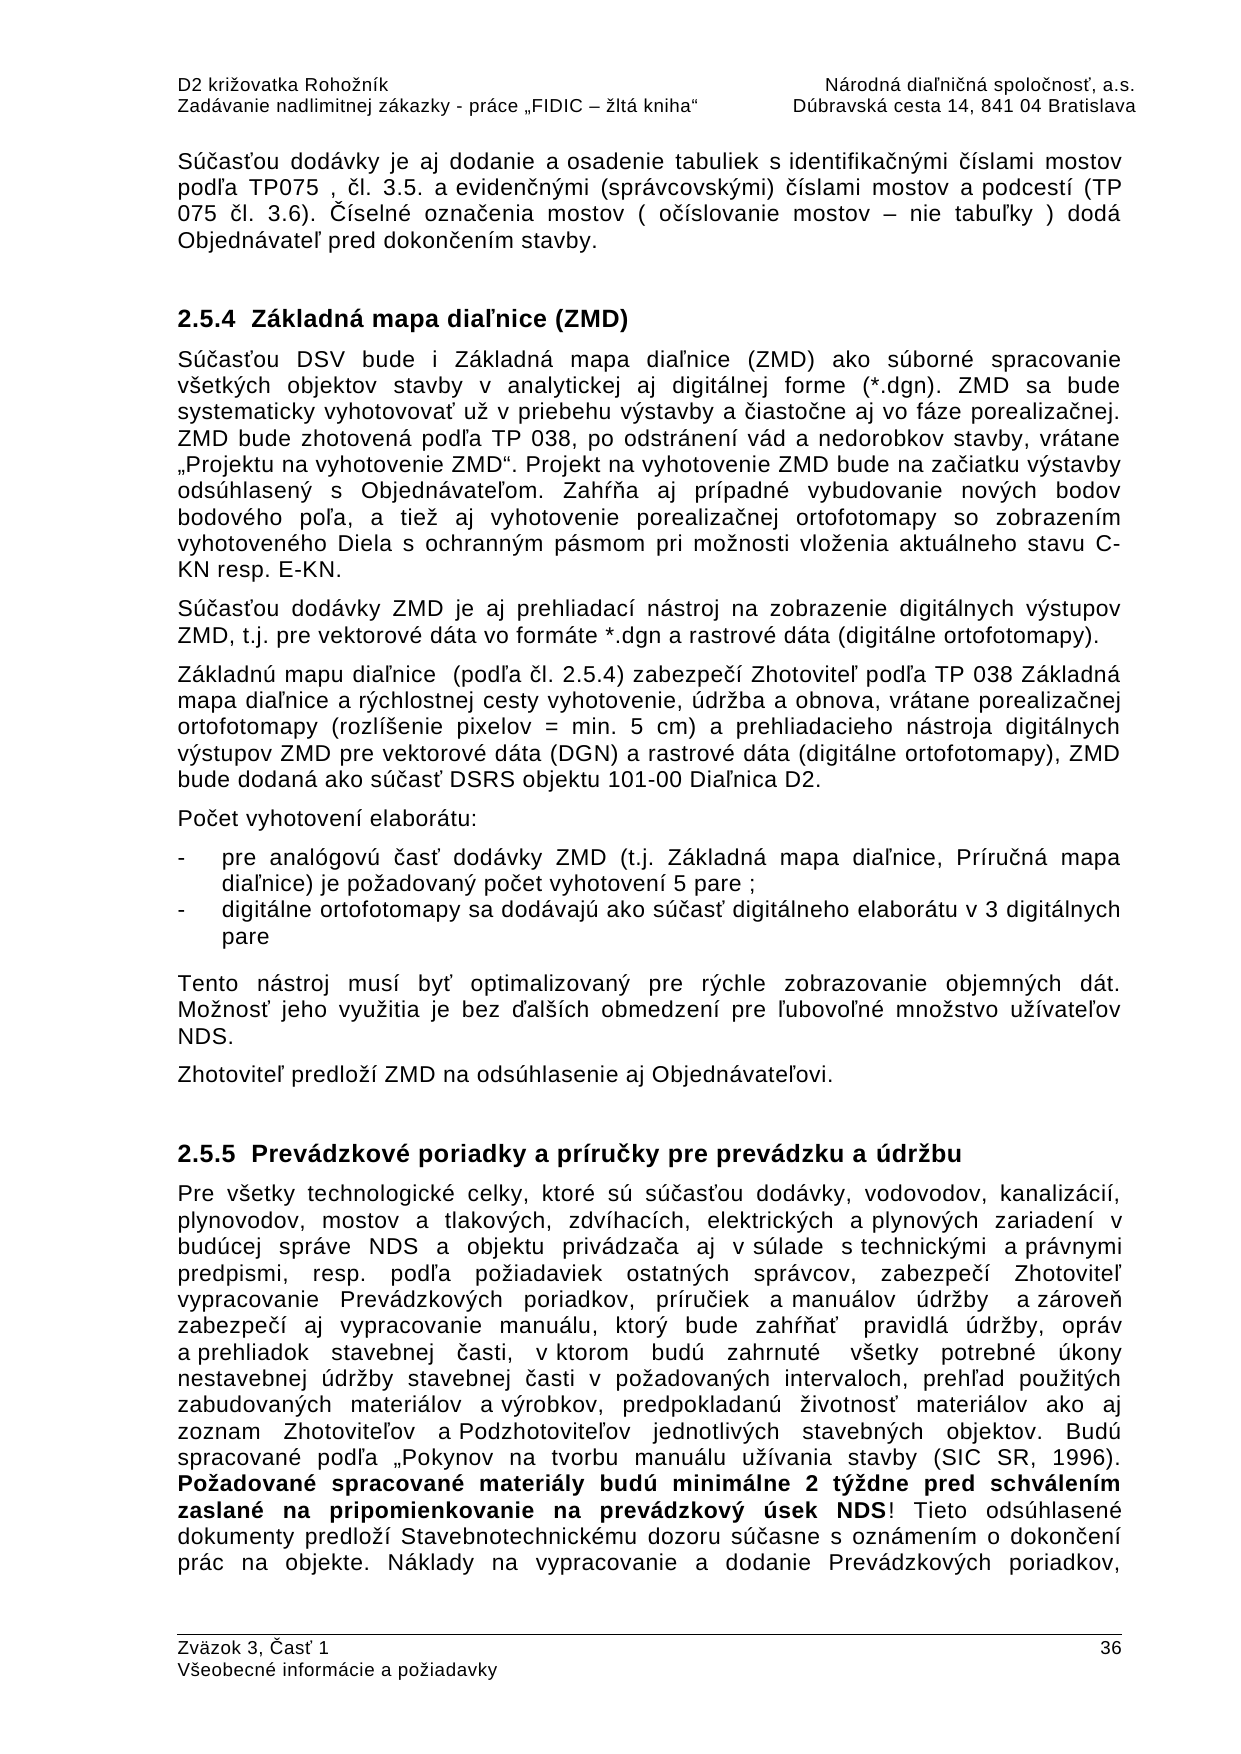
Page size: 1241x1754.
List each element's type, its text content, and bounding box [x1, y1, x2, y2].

subtitle 2.5.4 Základná mapa diaľnice (ZMD) [177, 304, 1122, 333]
text Tento nástroj musí byť optimalizovaný pre rýchle zobrazovanie objemných dát. Možnosť jeho využitia je bez ďalších obmedzení pre ľubovoľné množstvo užívateľov NDS. [177, 970, 1122, 1049]
subtitle 2.5.5 Prevádzkové poriadky a príručky pre prevádzku a údržbu [177, 1139, 1122, 1168]
list pre analógovú časť dodávky ZMD (t.j. Základná mapa diaľnice, Príručná mapa diaľnice) je požadovaný počet vyhotovení 5 pare ; [177, 844, 1122, 896]
text Súčasťou dodávky je aj dodanie a osadenie tabuliek s identifikačnými číslami mostov podľa TP075 , čl. 3.5. a evidenčnými (správcovskými) číslami mostov a podcestí (TP 075 čl. 3.6). Číselné označenia mostov ( očíslovanie mostov – nie tabuľky ) dodá Objednávateľ pred dokončením stavby. [177, 148, 1122, 253]
text Základnú mapu diaľnice (podľa čl. 2.5.4) zabezpečí Zhotoviteľ podľa TP 038 Základná mapa diaľnice a rýchlostnej cesty vyhotovenie, údržba a obnova, vrátane porealizačnej ortofotomapy (rozlíšenie pixelov = min. 5 cm) a prehliadacieho nástroja digitálnych výstupov ZMD pre vektorové dáta (DGN) a rastrové dáta (digitálne ortofotomapy), ZMD bude dodaná ako súčasť DSRS objektu 101-00 Diaľnica D2. [177, 661, 1122, 792]
text Počet vyhotovení elaborátu: [177, 805, 1122, 831]
text Súčasťou dodávky ZMD je aj prehliadací nástroj na zobrazenie digitálnych výstupov ZMD, t.j. pre vektorové dáta vo formáte *.dgn a rastrové dáta (digitálne ortofotomapy). [177, 595, 1122, 648]
text Zhotoviteľ predloží ZMD na odsúhlasenie aj Objednávateľovi. [177, 1061, 1122, 1088]
list digitálne ortofotomapy sa dodávajú ako súčasť digitálneho elaborátu v 3 digitálnych pare [177, 896, 1122, 949]
text Súčasťou DSV bude i Základná mapa diaľnice (ZMD) ako súborné spracovanie všetkých objektov stavby v analytickej aj digitálnej forme (*.dgn). ZMD sa bude systematicky vyhotovovať už v priebehu výstavby a čiastočne aj vo fáze porealizačnej. ZMD bude zhotovená podľa TP 038, po odstránení vád a nedorobkov stavby, vrátane „Projektu na vyhotovenie ZMD“. Projekt na vyhotovenie ZMD bude na začiatku výstavby odsúhlasený s Objednávateľom. Zahŕňa aj prípadné vybudovanie nových bodov bodového poľa, a tiež aj vyhotovenie porealizačnej ortofotomapy so zobrazením vyhotoveného Diela s ochranným pásmom pri možnosti vloženia aktuálneho stavu C-KN resp. E-KN. [177, 346, 1122, 583]
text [177, 1180, 1122, 1576]
